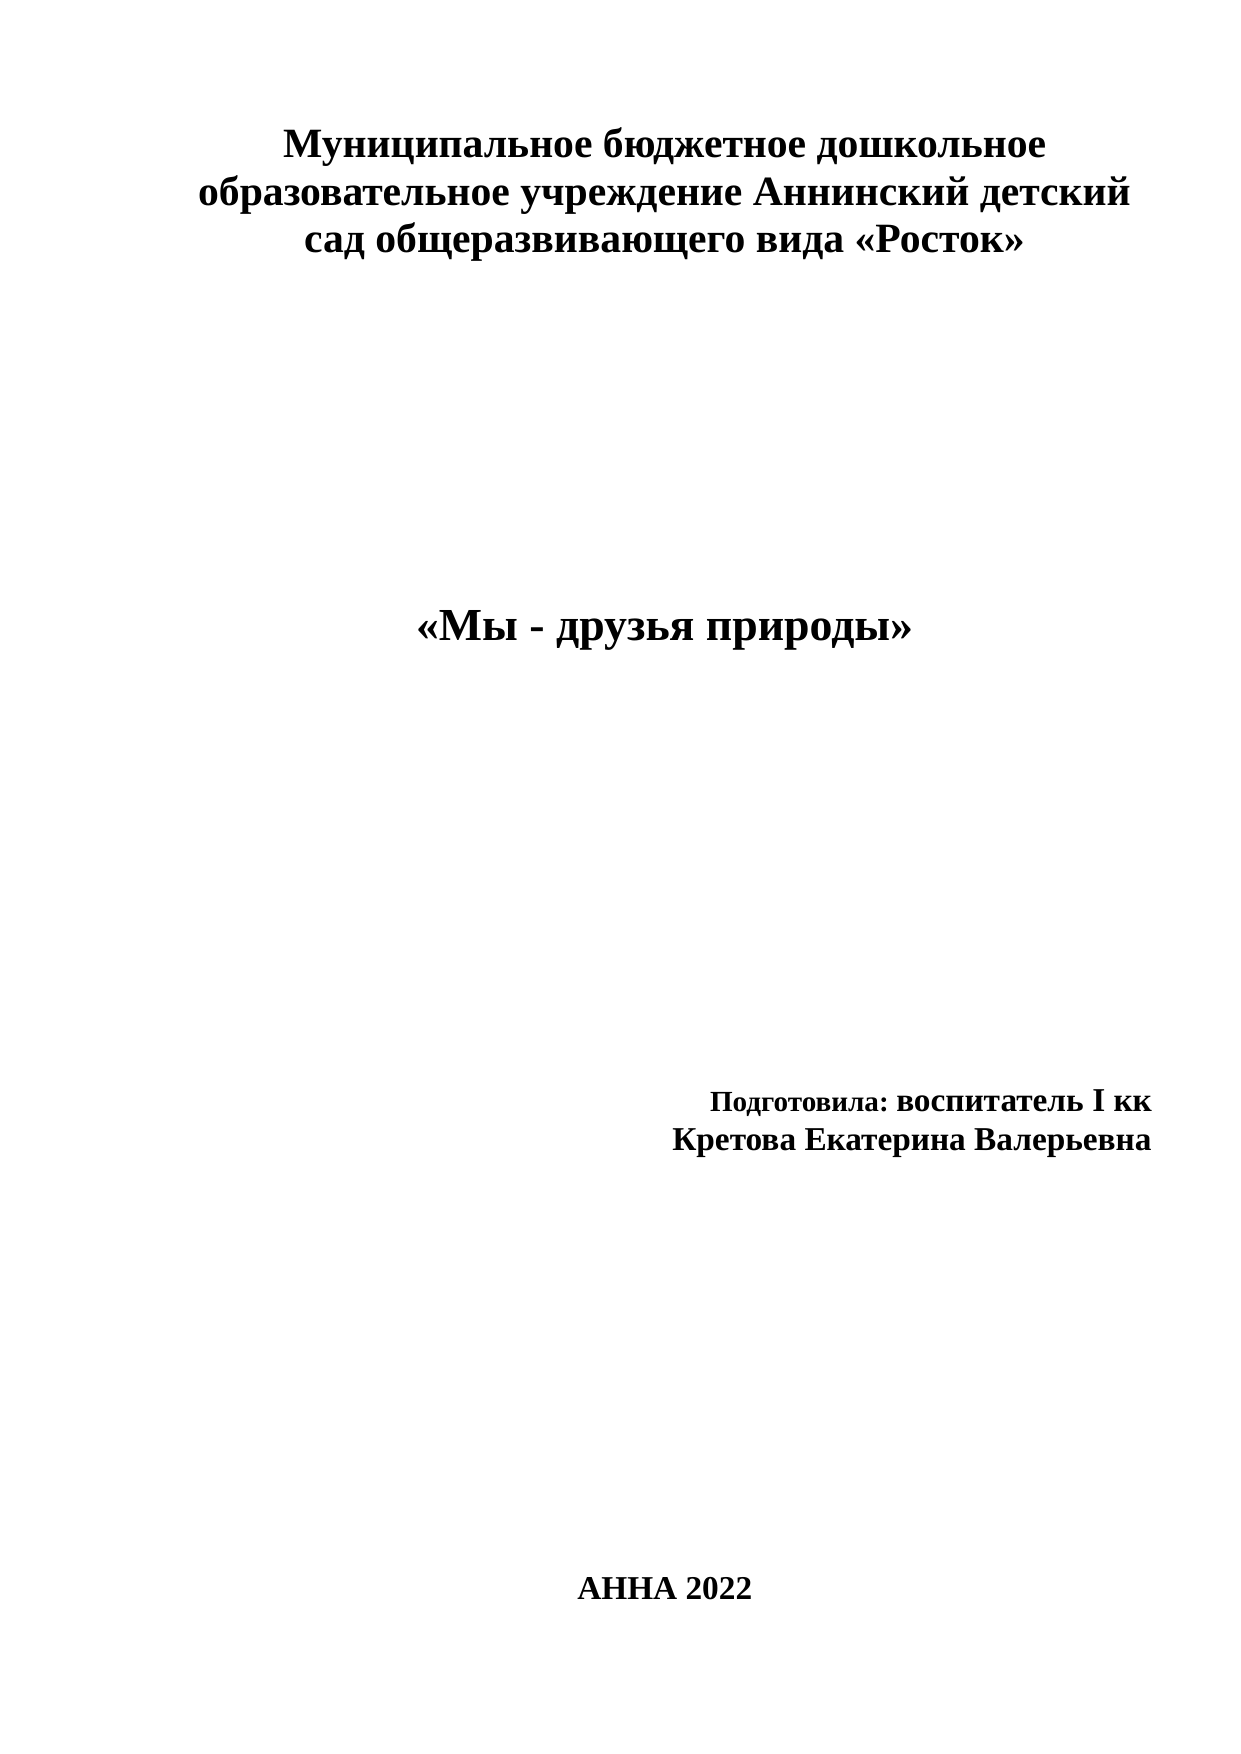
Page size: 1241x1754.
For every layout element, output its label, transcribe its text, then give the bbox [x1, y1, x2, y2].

text Кретова Екатерина Валерьевна [177, 1119, 1152, 1157]
text АННА 2022 [177, 1568, 1152, 1607]
text Муниципальное бюджетное дошкольное образовательное учреждение Аннинский детский сад общеразвивающего вида «Росток» [177, 118, 1152, 262]
text Подготовила: воспитатель I кк [177, 1081, 1152, 1119]
text «Мы - друзья природы» [177, 597, 1152, 650]
